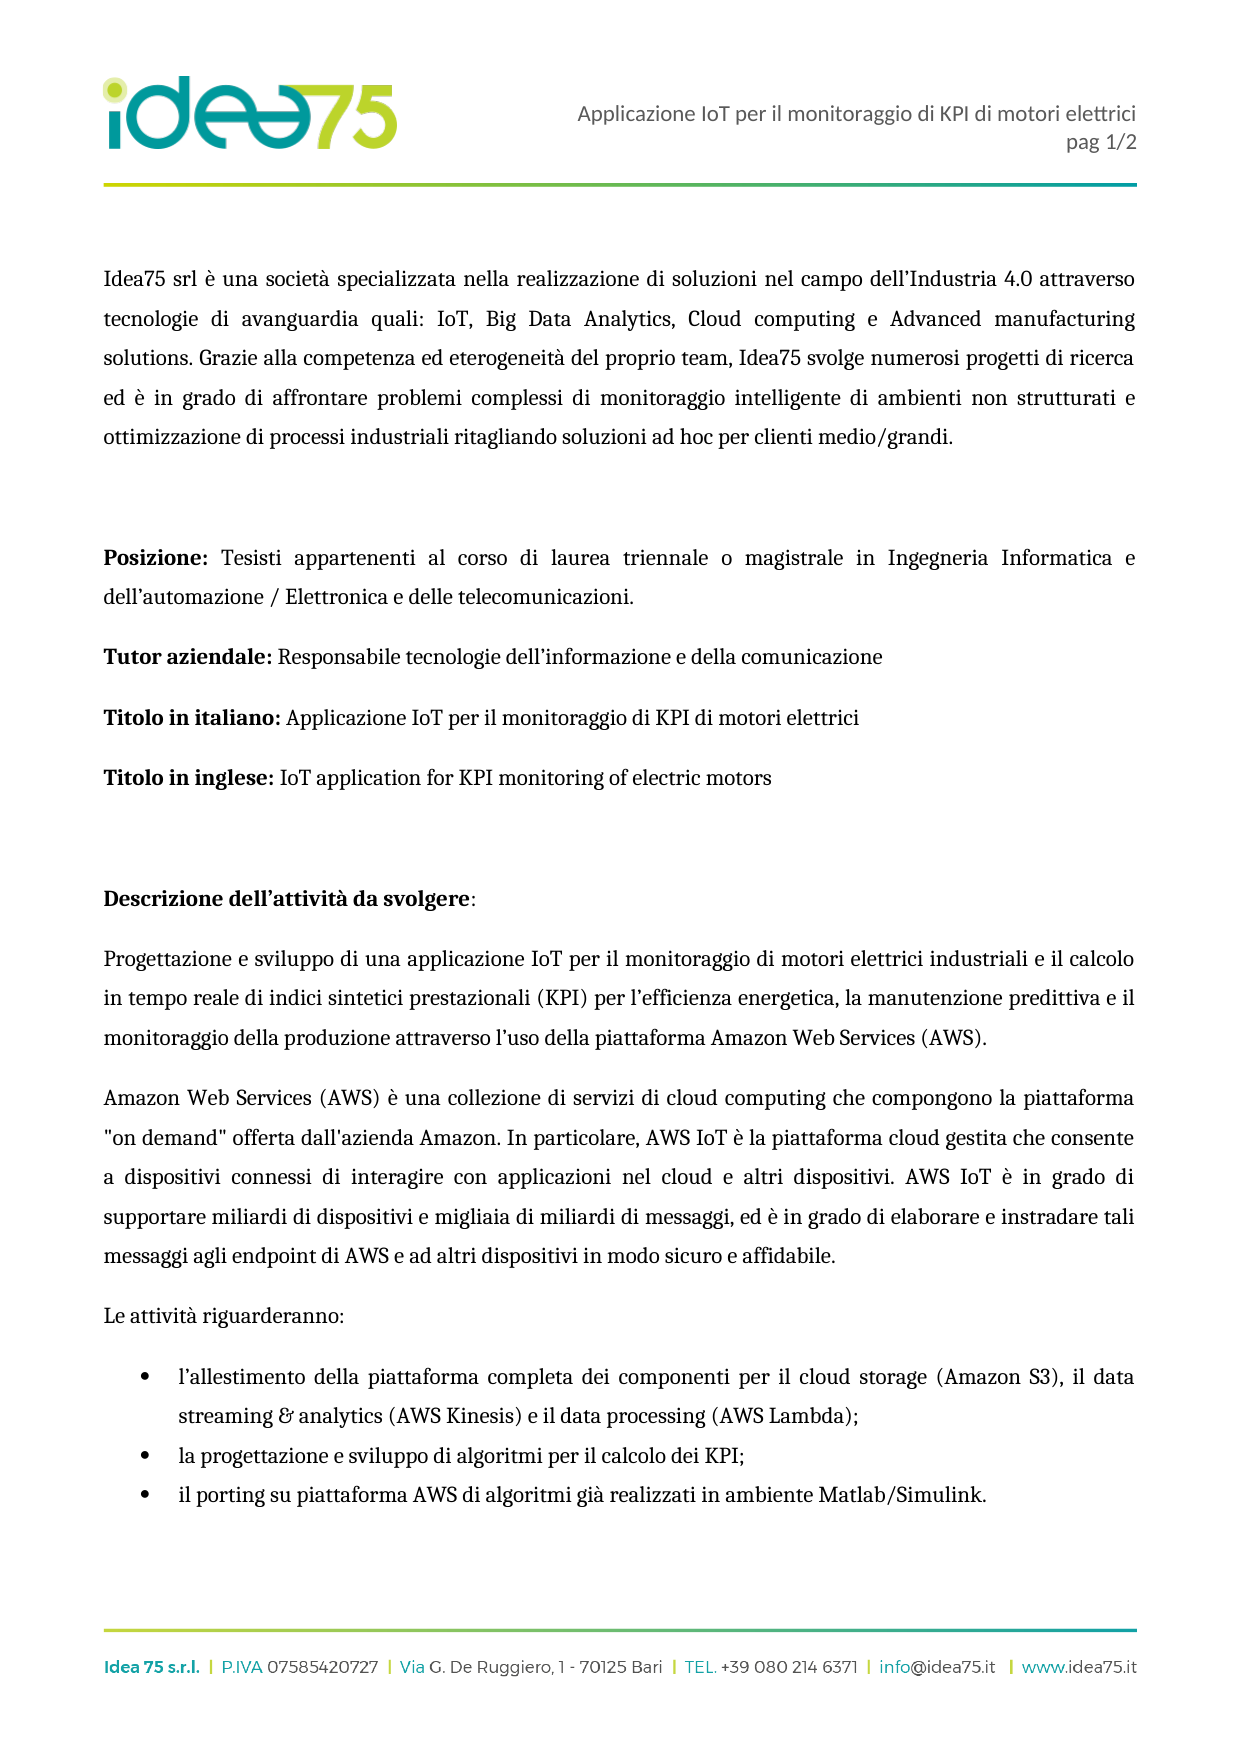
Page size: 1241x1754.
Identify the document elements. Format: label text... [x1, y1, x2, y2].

text Progettazione e sviluppo di una applicazione IoT per il monitoraggio di motori elettrici industriali e il calcolo in tempo reale di indici sintetici prestazionali (KPI) per l’efficienza energetica, la manutenzione predittiva e il monitoraggio della produzione attraverso l’uso della piattaforma Amazon Web Services (AWS). [103, 946, 1137, 1051]
picture [102, 76, 403, 149]
list il porting su piattaforma AWS di algoritmi già realizzati in ambiente Matlab/Simulink. [141, 1482, 1137, 1508]
text Amazon Web Services (AWS) è una collezione di servizi di cloud computing che compongono la piattaforma "on demand" offerta dall'azienda Amazon. In particolare, AWS IoT è la piattaforma cloud gestita che consente a dispositivi connessi di interagire con applicazioni nel cloud e altri dispositivi. AWS IoT è in grado di supportare miliardi di dispositivi e migliaia di miliardi di messaggi, ed è in grado di elaborare e instradare tali messaggi agli endpoint di AWS e ad altri dispositivi in modo sicuro e affidabile. [103, 1085, 1137, 1269]
text Le attività riguarderanno: [103, 1303, 1137, 1329]
list la progettazione e sviluppo di algoritmi per il calcolo dei KPI; [141, 1442, 1137, 1469]
text Descrizione dell’attività da svolgere: [103, 885, 1137, 912]
picture [103, 183, 1137, 187]
picture [103, 1628, 1137, 1681]
text Posizione: Tesisti appartenenti al corso di laurea triennale o magistrale in Ingegneria Informatica e dell’automazione / Elettronica e delle telecomunicazioni. [103, 544, 1137, 610]
list l’allestimento della piattaforma completa dei componenti per il cloud storage (Amazon S3), il data streaming & analytics (AWS Kinesis) e il data processing (AWS Lambda); [141, 1363, 1137, 1429]
text Titolo in inglese: IoT application for KPI monitoring of electric motors [103, 765, 1137, 791]
text Titolo in italiano: Applicazione IoT per il monitoraggio di KPI di motori elettrici [103, 704, 1137, 731]
text Tutor aziendale: Responsabile tecnologie dell’informazione e della comunicazione [103, 644, 1137, 671]
text Idea75 srl è una società specializzata nella realizzazione di soluzioni nel campo dell’Industria 4.0 attraverso tecnologie di avanguardia quali: IoT, Big Data Analytics, Cloud computing e Advanced manufacturing solutions. Grazie alla competenza ed eterogeneità del proprio team, Idea75 svolge numerosi progetti di ricerca ed è in grado di affrontare problemi complessi di monitoraggio intelligente di ambienti non strutturati e ottimizzazione di processi industriali ritagliando soluzioni ad hoc per clienti medio/grandi. [103, 266, 1137, 450]
